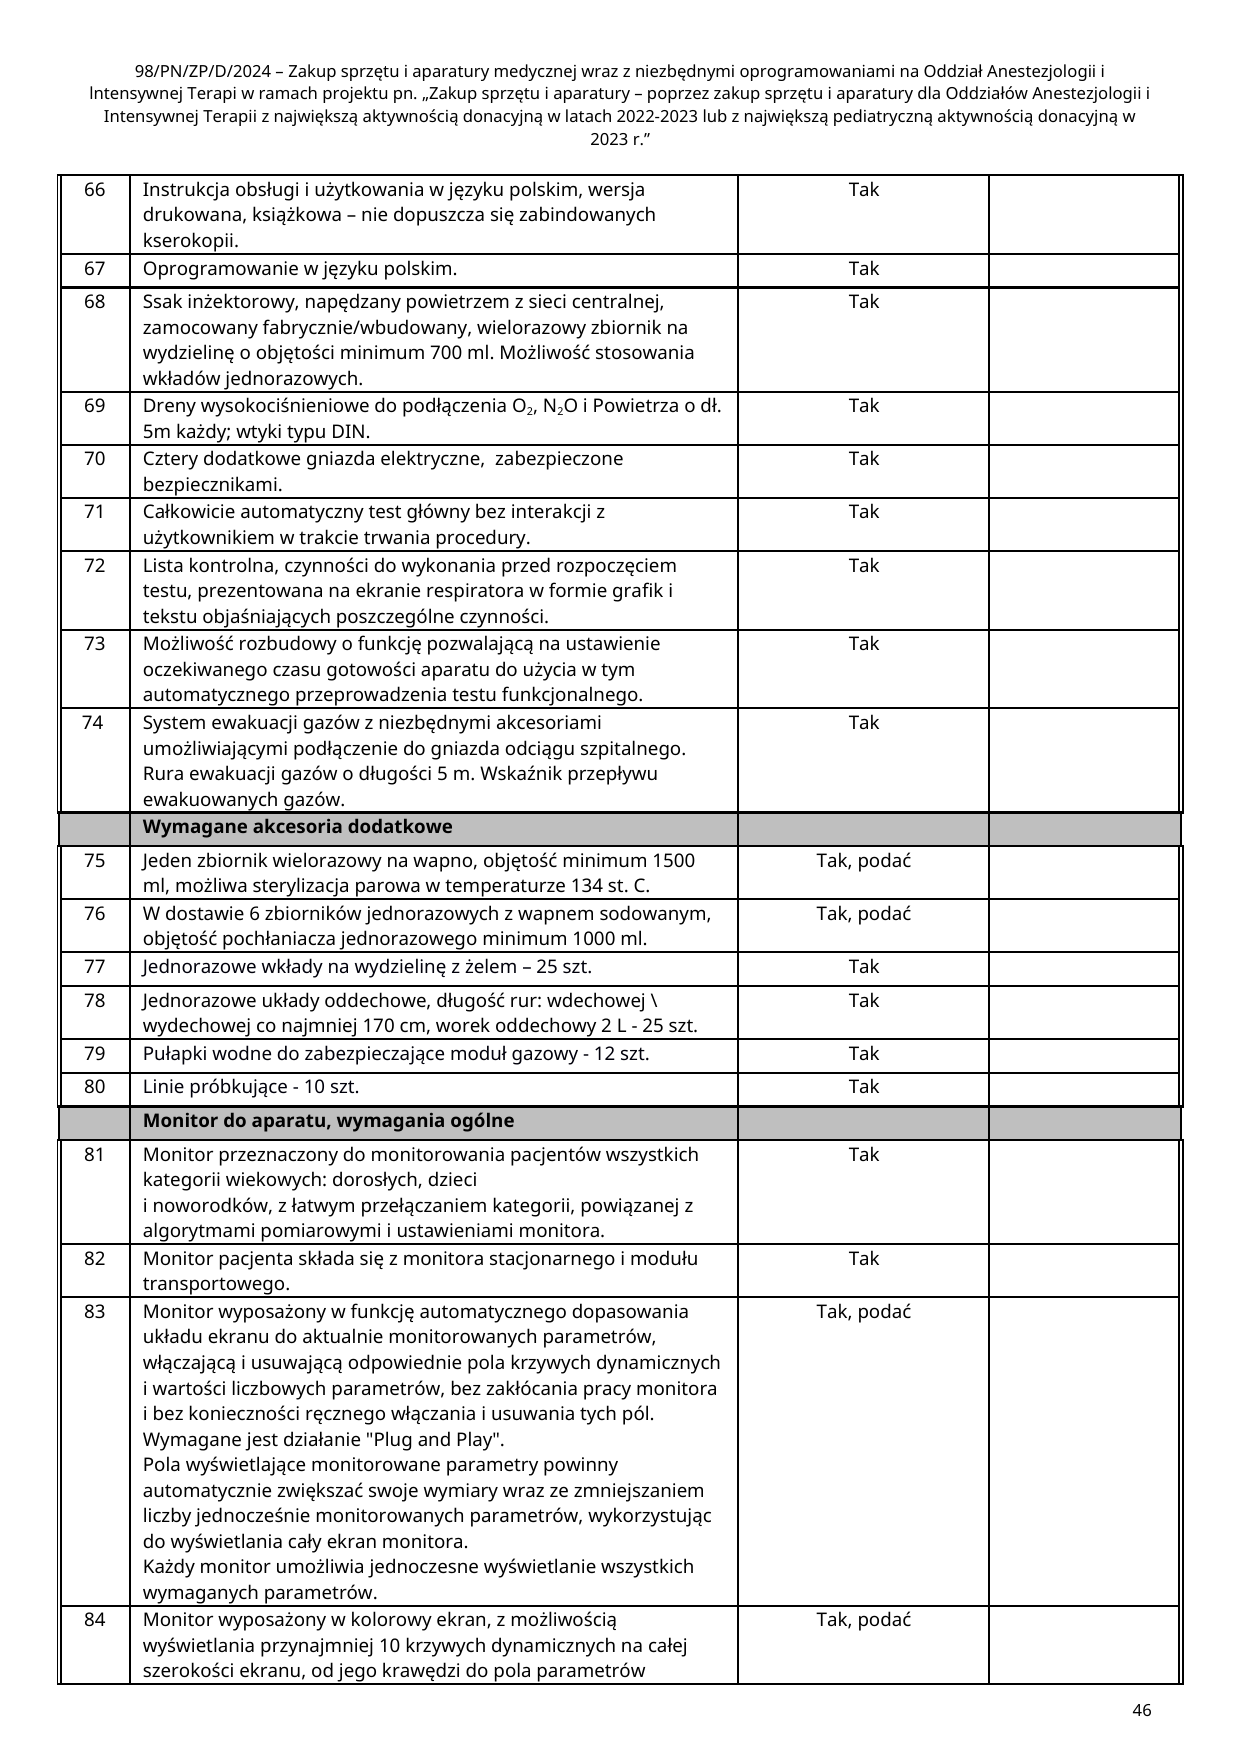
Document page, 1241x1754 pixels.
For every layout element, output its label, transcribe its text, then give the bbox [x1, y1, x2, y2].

table_cell Instrukcja obsługi i użytkowania w języku polskim, wersja drukowana, książkowa – nie dopuszcza się zabindowanych kserokopii. [131, 176, 737, 253]
table_cell [990, 176, 1178, 253]
table_cell Tak [739, 953, 988, 985]
table_cell [990, 1141, 1178, 1243]
table_cell Tak, podać [739, 900, 988, 951]
table_cell Dreny wysokociśnieniowe do podłączenia O2, N2O i Powietrza o dł. 5m każdy; wtyki typu DIN. [131, 393, 737, 444]
table_cell Jednorazowe wkłady na wydzielinę z żelem – 25 szt. [131, 953, 737, 985]
table_cell Oprogramowanie w języku polskim. [131, 255, 737, 286]
table_cell 67 [62, 255, 129, 286]
table_cell [990, 289, 1178, 391]
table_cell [131, 1607, 737, 1683]
table_cell W dostawie 6 zbiorników jednorazowych z wapnem sodowanym, objętość pochłaniacza jednorazowego minimum 1000 ml. [131, 900, 737, 951]
table_cell [990, 1607, 1178, 1683]
table_cell 81 [62, 1141, 129, 1243]
table_cell 76 [62, 900, 129, 951]
table_cell [990, 393, 1178, 444]
table_cell 77 [62, 953, 129, 985]
table_cell [990, 255, 1178, 286]
table_cell 78 [62, 987, 129, 1038]
table_cell Cztery dodatkowe gniazda elektryczne, zabezpieczone bezpiecznikami. [131, 446, 737, 497]
table_cell [60, 814, 129, 845]
table_cell Tak, podać [739, 847, 988, 898]
table_cell Tak [739, 499, 988, 550]
table_cell [990, 631, 1178, 707]
table_cell [990, 814, 1180, 845]
table_cell 79 [62, 1040, 129, 1072]
table_cell Jednorazowe układy oddechowe, długość rur: wdechowej \ wydechowej co najmniej 170 cm, worek oddechowy 2 L - 25 szt. [131, 987, 737, 1038]
table_cell [990, 446, 1178, 497]
table_cell Tak [739, 1074, 988, 1105]
table_cell 72 [62, 552, 129, 628]
table_cell [990, 1108, 1180, 1139]
table_cell Tak [739, 1040, 988, 1072]
table_cell Całkowicie automatyczny test główny bez interakcji z użytkownikiem w trakcie trwania procedury. [131, 499, 737, 550]
table_cell [739, 814, 988, 845]
table_cell Możliwość rozbudowy o funkcję pozwalającą na ustawienie oczekiwanego czasu gotowości aparatu do użycia w tym automatycznego przeprowadzenia testu funkcjonalnego. [131, 631, 737, 707]
table_cell Monitor wyposażony w funkcję automatycznego dopasowania układu ekranu do aktualnie monitorowanych parametrów, włączającą i usuwającą odpowiednie pola krzywych dynamicznych i wartości liczbowych parametrów, bez zakłócania pracy monitora i bez konieczności ręcznego włączania i usuwania tych pól. Wymagane jest działanie "Plug and Play". Pola wyświetlające monitorowane parametry powinny automatycznie zwiększać swoje wymiary wraz ze zmniejszaniem liczby jednocześnie monitorowanych parametrów, wykorzystując do wyświetlania cały ekran monitora. Każdy monitor umożliwia jednoczesne wyświetlanie wszystkich wymaganych parametrów. [131, 1298, 737, 1604]
table_cell Monitor przeznaczony do monitorowania pacjentów wszystkich kategorii wiekowych: dorosłych, dzieci i noworodków, z łatwym przełączaniem kategorii, powiązanej z algorytmami pomiarowymi i ustawieniami monitora. [131, 1141, 737, 1243]
table_cell Tak [739, 446, 988, 497]
table_cell [990, 1040, 1178, 1072]
table_cell Tak [739, 631, 988, 707]
table_cell 66 [62, 176, 129, 253]
table_cell [739, 1108, 988, 1139]
table_cell 83 [62, 1298, 129, 1604]
table_cell Tak [739, 1141, 988, 1243]
table_cell [990, 900, 1178, 951]
table_cell [990, 552, 1178, 628]
table_cell [990, 709, 1178, 811]
table_cell Tak [739, 709, 988, 811]
table_cell [990, 1074, 1178, 1105]
table_cell 74 [62, 709, 129, 811]
table_cell [990, 987, 1178, 1038]
table_cell 69 [62, 393, 129, 444]
table_cell Tak [739, 987, 988, 1038]
table_cell Tak [739, 176, 988, 253]
table_cell System ewakuacji gazów z niezbędnymi akcesoriami umożliwiającymi podłączenie do gniazda odciągu szpitalnego. Rura ewakuacji gazów o długości 5 m. Wskaźnik przepływu ewakuowanych gazów. [131, 709, 737, 811]
table_cell 82 [62, 1245, 129, 1296]
table_cell Pułapki wodne do zabezpieczające moduł gazowy - 12 szt. [131, 1040, 737, 1072]
table_cell [990, 847, 1178, 898]
table_cell 73 [62, 631, 129, 707]
table_cell Tak [739, 393, 988, 444]
table_cell Wymagane akcesoria dodatkowe [131, 814, 737, 845]
table_cell Ssak inżektorowy, napędzany powietrzem z sieci centralnej, zamocowany fabrycznie/wbudowany, wielorazowy zbiornik na wydzielinę o objętości minimum 700 ml. Możliwość stosowania wkładów jednorazowych. [131, 289, 737, 391]
table_cell Linie próbkujące - 10 szt. [131, 1074, 737, 1105]
table_cell Tak [739, 255, 988, 286]
table_cell Tak [739, 552, 988, 628]
table_cell Monitor do aparatu, wymagania ogólne [131, 1108, 737, 1139]
table_cell 68 [62, 289, 129, 391]
table_cell Tak, podać [739, 1298, 988, 1604]
table_cell 71 [62, 499, 129, 550]
table_cell [990, 1245, 1178, 1296]
table_cell Lista kontrolna, czynności do wykonania przed rozpoczęciem testu, prezentowana na ekranie respiratora w formie grafik i tekstu objaśniających poszczególne czynności. [131, 552, 737, 628]
table_cell 80 [62, 1074, 129, 1105]
table_cell 84 [62, 1607, 129, 1683]
table_cell [990, 1298, 1178, 1604]
table_cell 70 [62, 446, 129, 497]
table_cell Monitor pacjenta składa się z monitora stacjonarnego i modułu transportowego. [131, 1245, 737, 1296]
table_cell Tak [739, 1245, 988, 1296]
table_cell Jeden zbiornik wielorazowy na wapno, objętość minimum 1500 ml, możliwa sterylizacja parowa w temperaturze 134 st. C. [131, 847, 737, 898]
table_cell [990, 499, 1178, 550]
table_cell [60, 1108, 129, 1139]
table_cell [990, 953, 1178, 985]
table_cell Tak [739, 289, 988, 391]
table_cell 75 [62, 847, 129, 898]
table_cell Tak, podać [739, 1607, 988, 1683]
